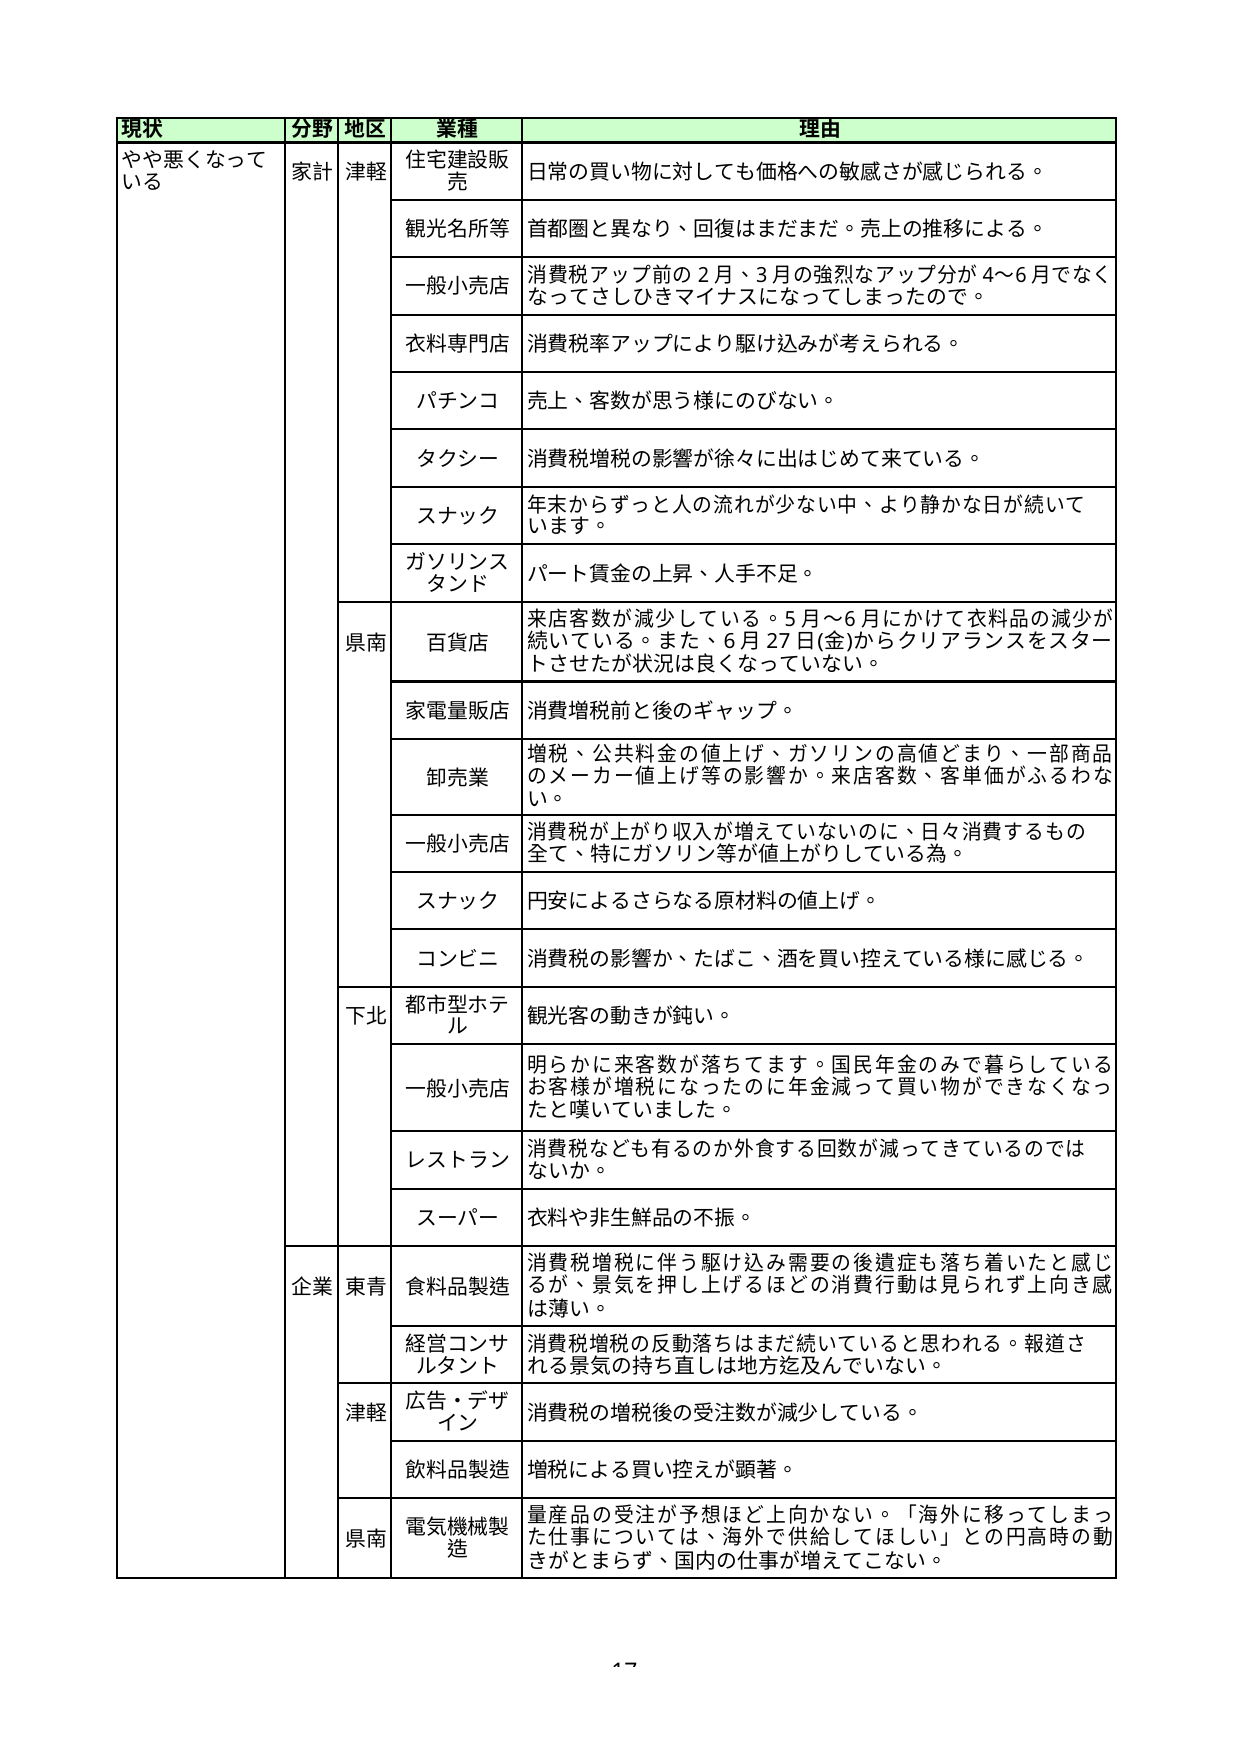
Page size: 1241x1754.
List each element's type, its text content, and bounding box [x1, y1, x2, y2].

table_cell 都市型ホテル [392, 988, 521, 1043]
table_cell 食料品製造 [392, 1247, 521, 1325]
table_cell パート賃金の上昇、人手不足。 [523, 545, 1115, 601]
table_cell 来店客数が減少している。5月～6月にかけて衣料品の減少が 続いている。また、6月27日(金)からクリアランスをスタートさせたが状況は良くなっていない。 [523, 603, 1115, 680]
table_cell 消費増税前と後のギャップ。 [523, 683, 1115, 738]
table_cell 消費税増税に伴う駆け込み需要の後遺症も落ち着いたと感じ るが、景気を押し上げるほどの消費行動は見られず上向き感 は薄い。 [523, 1247, 1115, 1325]
table_cell タクシー [392, 430, 521, 486]
table_cell 一般小売店 [392, 816, 521, 871]
table_cell 消費税増税の反動落ちはまだ続いていると思われる。報道さ れる景気の持ち直しは地方迄及んでいない。 [523, 1327, 1115, 1382]
table_header 分野 [286, 119, 337, 141]
table_cell 一般小売店 [392, 1045, 521, 1130]
table_cell 首都圏と異なり、回復はまだまだ。売上の推移による。 [523, 201, 1115, 256]
table_cell 県南 [339, 603, 390, 986]
table_cell 飲料品製造 [392, 1442, 521, 1497]
table_cell 観光名所等 [392, 201, 521, 256]
table_cell 百貨店 [392, 603, 521, 680]
table_cell コンビニ [392, 930, 521, 986]
table_cell 観光客の動きが鈍い。 [523, 988, 1115, 1043]
table_header 現状 [118, 119, 284, 141]
table_cell 売上、客数が思う様にのびない。 [523, 373, 1115, 428]
table_cell 増税による買い控えが顕著。 [523, 1442, 1115, 1497]
table_cell スナック [392, 873, 521, 928]
table_cell 消費税が上がり収入が増えていないのに、日々消費するもの 全て、特にガソリン等が値上がりしている為。 [523, 816, 1115, 871]
table_cell レストラン [392, 1132, 521, 1187]
table_cell 経営コンサルタント [392, 1327, 521, 1382]
table_cell 家計 [286, 144, 337, 1245]
table_cell 津軽 [339, 144, 390, 601]
table_cell 衣料や非生鮮品の不振。 [523, 1190, 1115, 1245]
table_header 理由 [523, 119, 1115, 141]
table_cell 下北 [339, 988, 390, 1245]
table_cell 電気機械製造 [392, 1499, 521, 1577]
table_cell 衣料専門店 [392, 316, 521, 371]
table_cell 消費税なども有るのか外食する回数が減ってきているのでは ないか。 [523, 1132, 1115, 1187]
table_cell やや悪くなっている [118, 144, 284, 1577]
table_cell 津軽 [339, 1384, 390, 1497]
table_cell 広告・デザイン [392, 1384, 521, 1439]
table_header 業種 [392, 119, 521, 141]
table_cell 消費税増税の影響が徐々に出はじめて来ている。 [523, 430, 1115, 486]
table_cell 東青 [339, 1247, 390, 1382]
table_cell 明らかに来客数が落ちてます。国民年金のみで暮らしている お客様が増税になったのに年金減って買い物ができなくなっ たと嘆いていました。 [523, 1045, 1115, 1130]
table_header 地区 [339, 119, 390, 141]
table_cell 増税、公共料金の値上げ、ガソリンの高値どまり、一部商品 のメーカー値上げ等の影響か。来店客数、客単価がふるわな い。 [523, 740, 1115, 813]
table_cell 消費税率アップにより駆け込みが考えられる。 [523, 316, 1115, 371]
table_cell 消費税アップ前の2月、3月の強烈なアップ分が4～6月でなく なってさしひきマイナスになってしまったので。 [523, 258, 1115, 313]
table_cell ガソリンスタンド [392, 545, 521, 601]
table_cell 日常の買い物に対しても価格への敏感さが感じられる。 [523, 144, 1115, 199]
table_cell 卸売業 [392, 740, 521, 813]
table_cell 円安によるさらなる原材料の値上げ。 [523, 873, 1115, 928]
table_cell 年末からずっと人の流れが少ない中、より静かな日が続いて います。 [523, 488, 1115, 543]
table_cell 企業 [286, 1247, 337, 1577]
table_cell スーパー [392, 1190, 521, 1245]
table_cell 量産品の受注が予想ほど上向かない。「海外に移ってしまっ た仕事については、海外で供給してほしい」との円高時の動 きがとまらず、国内の仕事が増えてこない。 [523, 1499, 1115, 1577]
table_cell スナック [392, 488, 521, 543]
table_cell 住宅建設販売 [392, 144, 521, 199]
table_cell 消費税の増税後の受注数が減少している。 [523, 1384, 1115, 1439]
table_cell 一般小売店 [392, 258, 521, 313]
table_cell 県南 [339, 1499, 390, 1577]
table_cell パチンコ [392, 373, 521, 428]
table_cell 家電量販店 [392, 683, 521, 738]
table_cell 消費税の影響か、たばこ、酒を買い控えている様に感じる。 [523, 930, 1115, 986]
